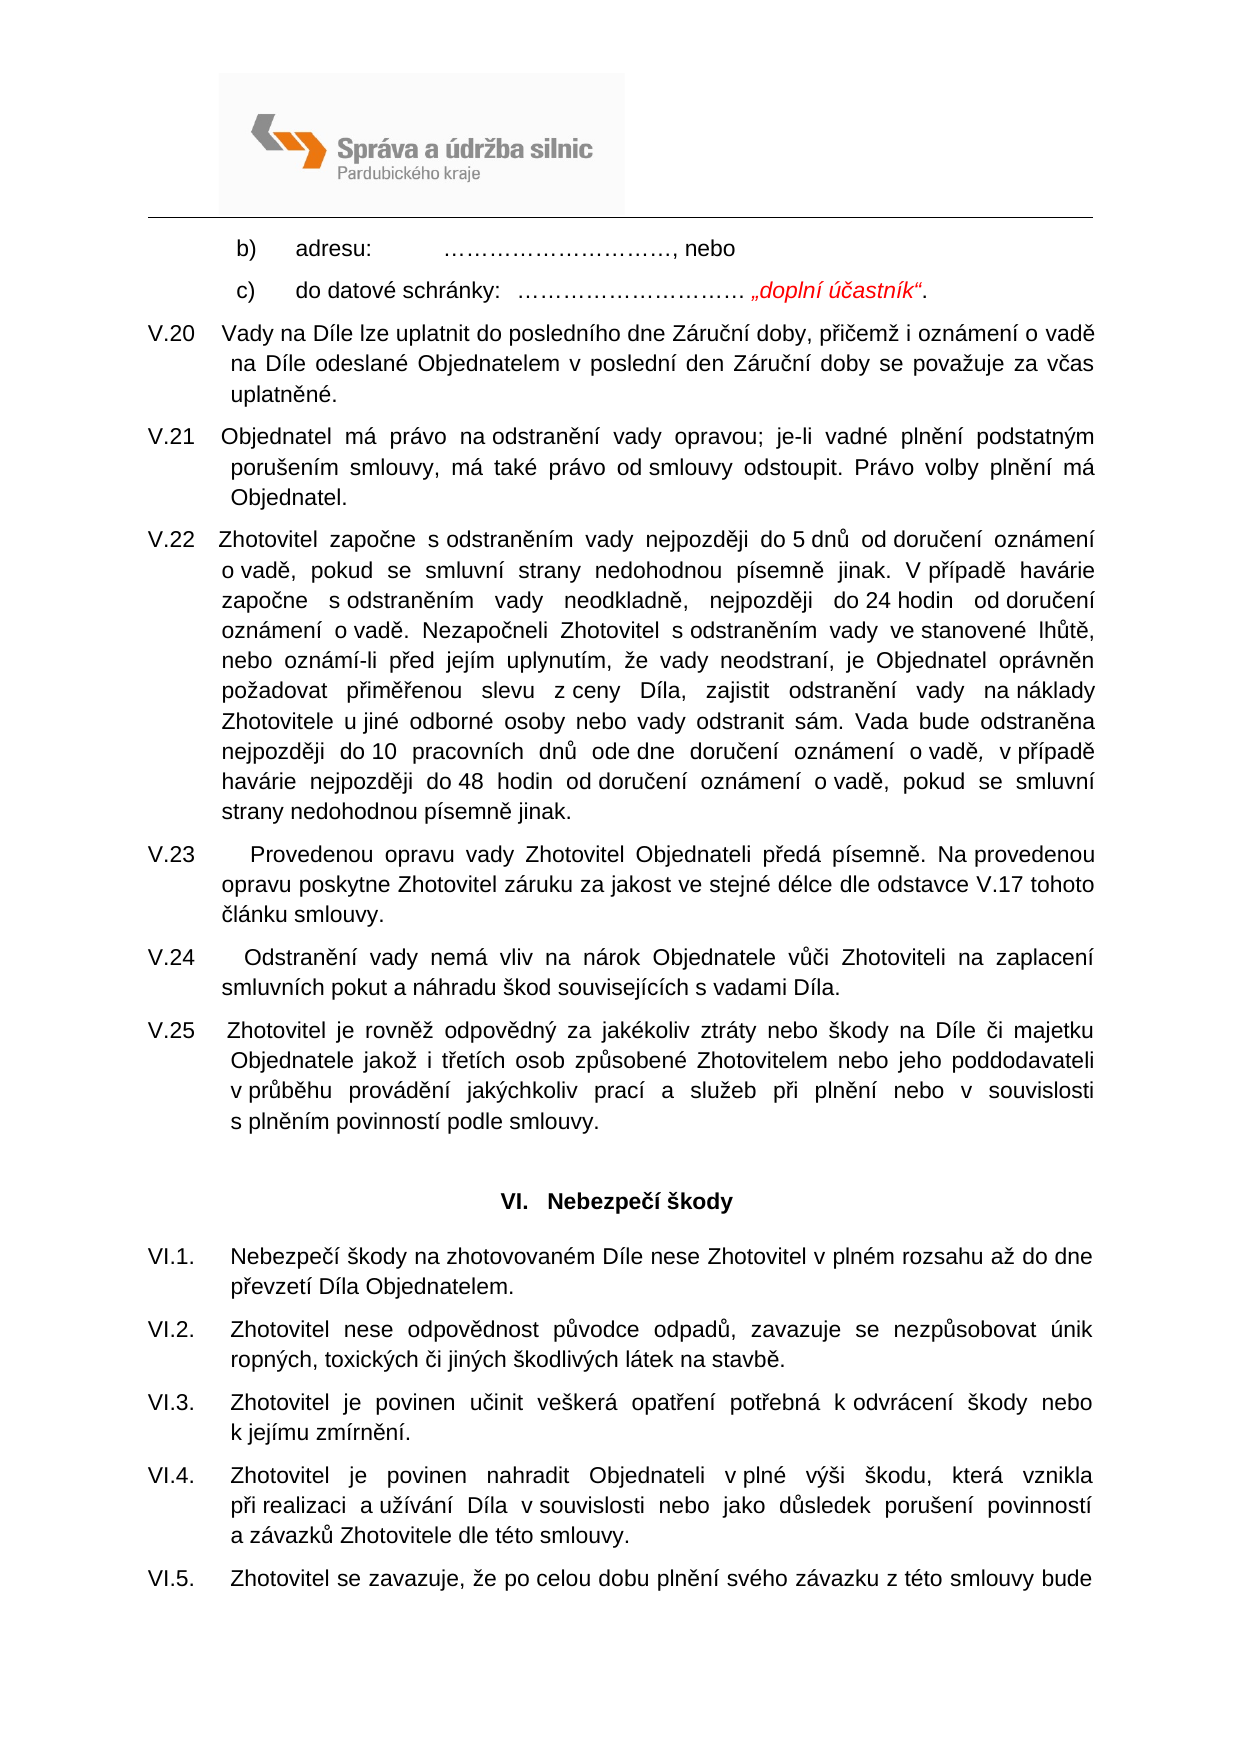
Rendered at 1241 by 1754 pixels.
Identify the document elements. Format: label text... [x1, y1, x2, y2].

list Nebezpečí škody na zhotovovaném Díle nese Zhotovitel v plném rozsahu až do dne převzetí Díla Objednatelem. [148, 1243, 1093, 1300]
list Nebezpečí škody [166, 1188, 1095, 1214]
text V.25 Zhotovitel je rovněž odpovědný za jakékoliv ztráty nebo škody na Díle či majetku Objednatele jakož i třetích osob způsobené Zhotovitelem nebo jeho poddodavateli v průběhu provádění jakýchkoliv prací a služeb při plnění nebo v souvislosti s plněním povinností podle smlouvy. [148, 1017, 1095, 1134]
text V.23 Provedenou opravu vady Zhotovitel Objednateli předá písemně. Na provedenou opravu poskytne Zhotovitel záruku za jakost ve stejné délce dle odstavce V.17 tohoto článku smlouvy. [148, 841, 1095, 928]
list Zhotovitel je povinen nahradit Objednateli v plné výši škodu, která vznikla při realizaci a užívání Díla v souvislosti nebo jako důsledek porušení povinností a závazků Zhotovitele dle této smlouvy. [148, 1462, 1093, 1549]
text V.20 Vady na Díle lze uplatnit do posledního dne Záruční doby, přičemž i oznámení o vadě na Díle odeslané Objednatelem v poslední den Záruční doby se považuje za včas uplatněné. [148, 320, 1095, 407]
list Zhotovitel nese odpovědnost původce odpadů, zavazuje se nezpůsobovat únik ropných, toxických či jiných škodlivých látek na stavbě. [148, 1316, 1093, 1373]
text V.21 Objednatel má právo na odstranění vady opravou; je-li vadné plnění podstatným porušením smlouvy, má také právo od smlouvy odstoupit. Právo volby plnění má Objednatel. [148, 423, 1095, 510]
list V.22 Zhotovitel započne s odstraněním vady nejpozději do 5 dnů od doručení oznámení o vadě, pokud se smluvní strany nedohodnou písemně jinak. V případě havárie započne s odstraněním vady neodkladně, nejpozději do 24 hodin od doručení oznámení o vadě. Nezapočneli Zhotovitel s odstraněním vady ve stanovené lhůtě, nebo oznámí-li před jejím uplynutím, že vady neodstraní, je Objednatel oprávněn požadovat přiměřenou slevu z ceny Díla, zajistit odstranění vady na náklady Zhotovitele u jiné odborné osoby nebo vady odstranit sám. Vada bude odstraněna nejpozději do 10 pracovních dnů ode dne doručení oznámení o vadě, v případě havárie nejpozději do 48 hodin od doručení oznámení o vadě, pokud se smluvní strany nedohodnou písemně jinak. [148, 526, 1095, 825]
list Zhotovitel je povinen učinit veškerá opatření potřebná k odvrácení škody nebo k jejímu zmírnění. [148, 1389, 1093, 1446]
list adresu: …………………………, nebo [222, 235, 1093, 261]
picture [218, 73, 625, 215]
list do datové schránky: ………………………… „doplní účastník“. [222, 277, 1093, 304]
text V.24 Odstranění vady nemá vliv na nárok Objednatele vůči Zhotoviteli na zaplacení smluvních pokut a náhradu škod souvisejících s vadami Díla. [148, 944, 1095, 1001]
